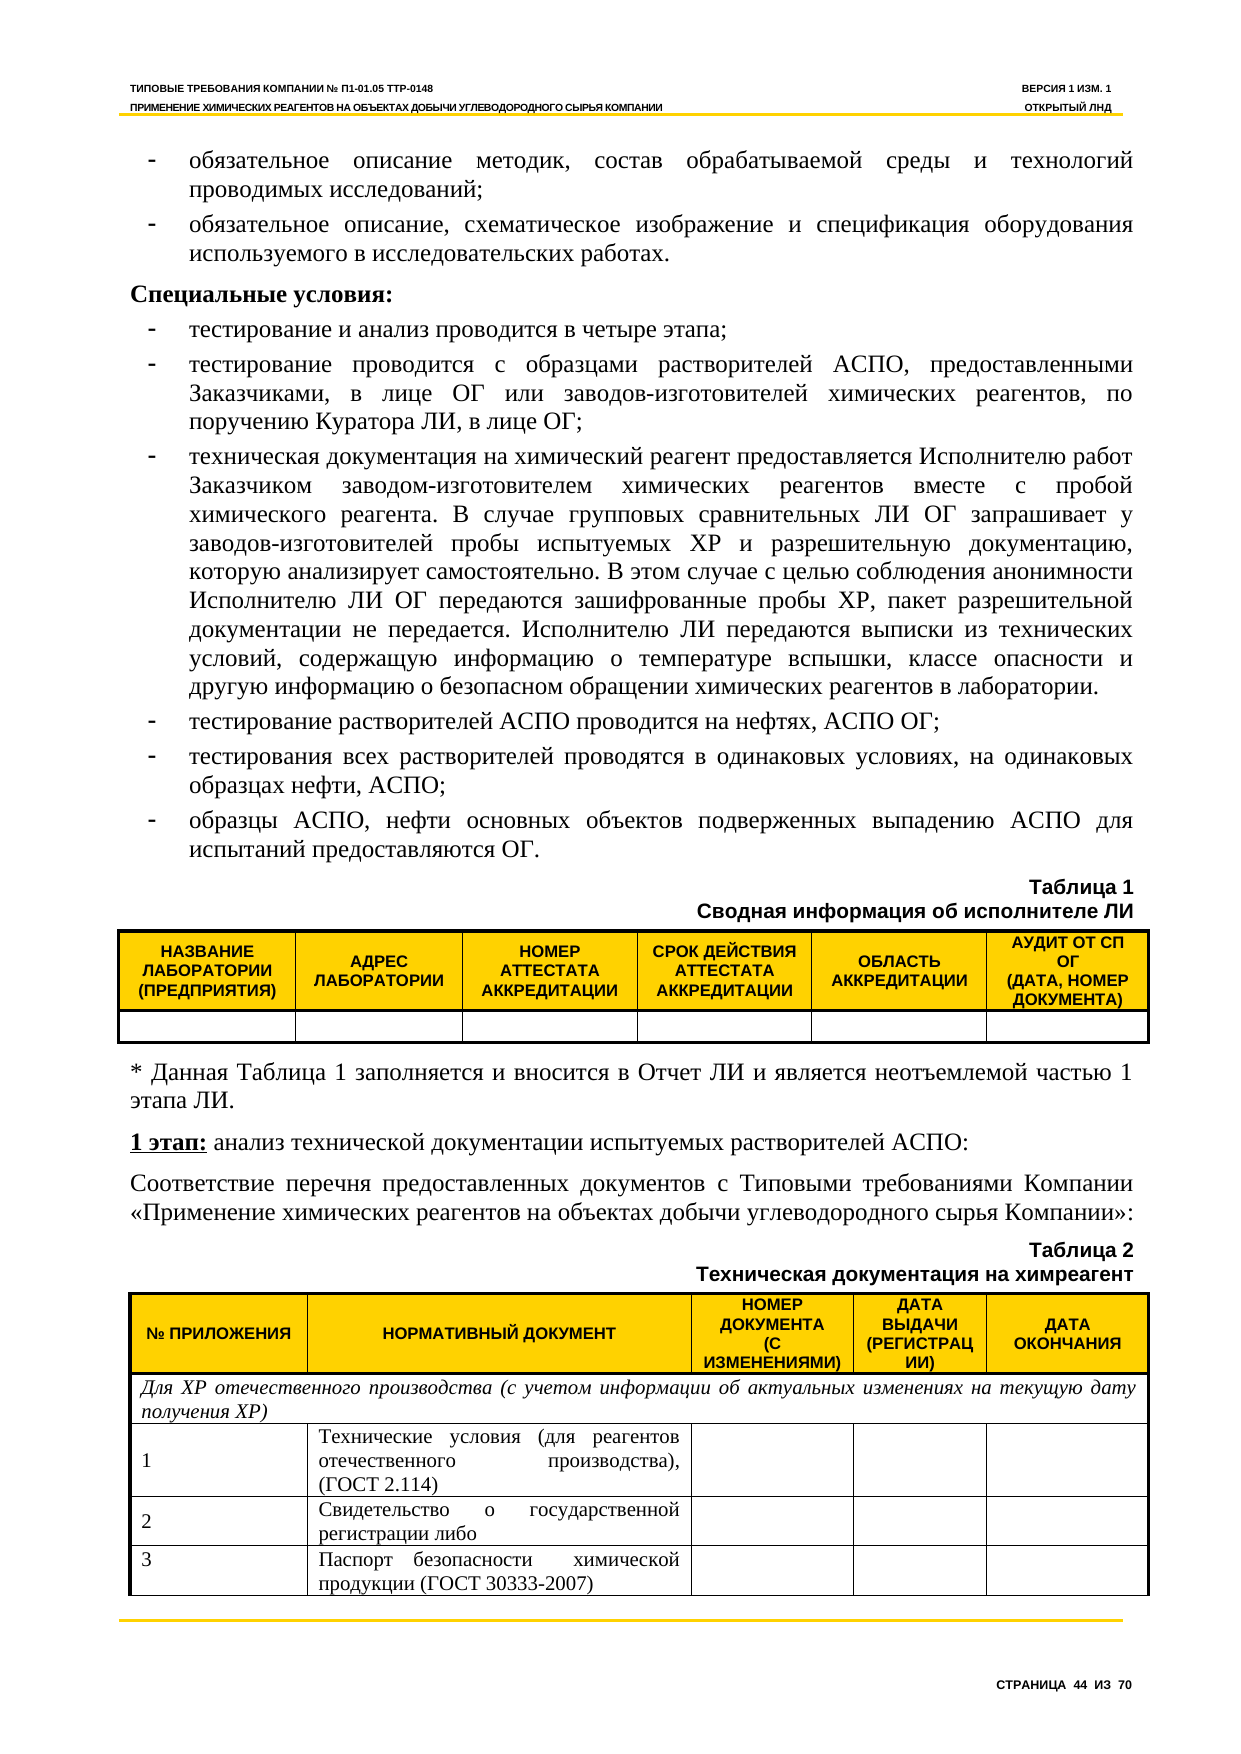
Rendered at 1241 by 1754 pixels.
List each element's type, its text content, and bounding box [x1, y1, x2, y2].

table_cell Свидетельство о государственной регистрации либо [308, 1497, 691, 1545]
table_cell [692, 1546, 853, 1594]
text Соответствие перечня предоставленных документов с Типовыми требованиями Компании «Применение химических реагентов на объектах добычи углеводородного сырья Компании»: [130, 1168, 1134, 1225]
table_cell [692, 1497, 853, 1545]
table_header НОМЕР АТТЕСТАТА АККРЕДИТАЦИИ [463, 933, 637, 1009]
table_header АДРЕС ЛАБОРАТОРИИ [296, 933, 462, 1009]
text Техническая документация на химреагент [186, 1262, 1134, 1286]
table_cell [296, 1012, 462, 1041]
list тестирование и анализ проводится в четыре этапа; [148, 314, 1134, 343]
list тестирование растворителей АСПО проводится на нефтях, АСПО ОГ; [148, 706, 1134, 735]
table_cell [854, 1424, 986, 1496]
text Сводная информация об исполнителе ЛИ [130, 899, 1134, 923]
table_cell [638, 1012, 811, 1041]
text 1 этап: анализ технической документации испытуемых растворителей АСПО: [130, 1127, 1134, 1155]
table_cell [987, 1424, 1147, 1496]
table_header НОМЕР ДОКУМЕНТА (С ИЗМЕНЕНИЯМИ) [692, 1295, 853, 1372]
list тестирования всех растворителей проводятся в одинаковых условиях, на одинаковых образцах нефти, АСПО; [148, 741, 1134, 799]
table_header СРОК ДЕЙСТВИЯ АТТЕСТАТА АККРЕДИТАЦИИ [638, 933, 811, 1009]
table_cell 1 [132, 1424, 307, 1496]
table_cell [987, 1497, 1147, 1545]
table_cell Технические условия (для реагентов отечественного производства), (ГОСТ 2.114) [308, 1424, 691, 1496]
table_header АУДИТ ОТ СП ОГ (ДАТА, НОМЕР ДОКУМЕНТА) [987, 933, 1147, 1009]
table_cell [463, 1012, 637, 1041]
table_cell [987, 1546, 1147, 1594]
table_header ДАТА ОКОНЧАНИЯ [987, 1295, 1147, 1372]
table_header ОБЛАСТЬ АККРЕДИТАЦИИ [812, 933, 986, 1009]
table_cell [692, 1424, 853, 1496]
table_cell 3 [132, 1546, 307, 1594]
table_cell Для ХР отечественного производства (с учетом информации об актуальных изменениях на текущую дату получения ХР) [132, 1375, 1147, 1423]
text Таблица 1 [130, 875, 1134, 899]
table_cell [854, 1546, 986, 1594]
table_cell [308, 1546, 691, 1594]
table_header НОРМАТИВНЫЙ ДОКУМЕНТ [308, 1295, 691, 1372]
table_cell 2 [132, 1497, 307, 1545]
table_cell [812, 1012, 986, 1041]
text Таблица 2 [186, 1238, 1134, 1262]
table_cell [854, 1497, 986, 1545]
list обязательное описание, схематическое изображение и спецификация оборудования используемого в исследовательских работах. [148, 209, 1134, 266]
list обязательное описание методик, состав обрабатываемой среды и технологий проводимых исследований; [148, 145, 1134, 203]
table_header № ПРИЛОЖЕНИЯ [132, 1295, 307, 1372]
list образцы АСПО, нефти основных объектов подверженных выпадению АСПО для испытаний предоставляются ОГ. [148, 805, 1134, 863]
list техническая документация на химический реагент предоставляется Исполнителю работ Заказчиком заводом-изготовителем химических реагентов вместе с пробой химического реагента. В случае групповых сравнительных ЛИ ОГ запрашивает у заводов-изготовителей пробы испытуемых ХР и разрешительную документацию, которую анализирует самостоятельно. В этом случае с целью соблюдения анонимности Исполнителю ЛИ ОГ передаются зашифрованные пробы ХР, пакет разрешительной документации не передается. Исполнителю ЛИ передаются выписки из технических условий, содержащую информацию о температуре вспышки, классе опасности и другую информацию о безопасном обращении химических реагентов в лаборатории. [148, 441, 1134, 700]
text Специальные условия: [130, 279, 1134, 308]
list тестирование проводится с образцами растворителей АСПО, предоставленными Заказчиками, в лице ОГ или заводов-изготовителей химических реагентов, по поручению Куратора ЛИ, в лице ОГ; [148, 349, 1134, 435]
table_header ДАТА ВЫДАЧИ (РЕГИСТРАЦИИ) [854, 1295, 986, 1372]
table_cell [987, 1012, 1147, 1041]
table_header НАЗВАНИЕ ЛАБОРАТОРИИ (ПРЕДПРИЯТИЯ) [120, 933, 295, 1009]
table_cell [120, 1012, 295, 1041]
text * Данная Таблица 1 заполняется и вносится в Отчет ЛИ и является неотъемлемой частью 1 этапа ЛИ. [130, 1057, 1134, 1114]
